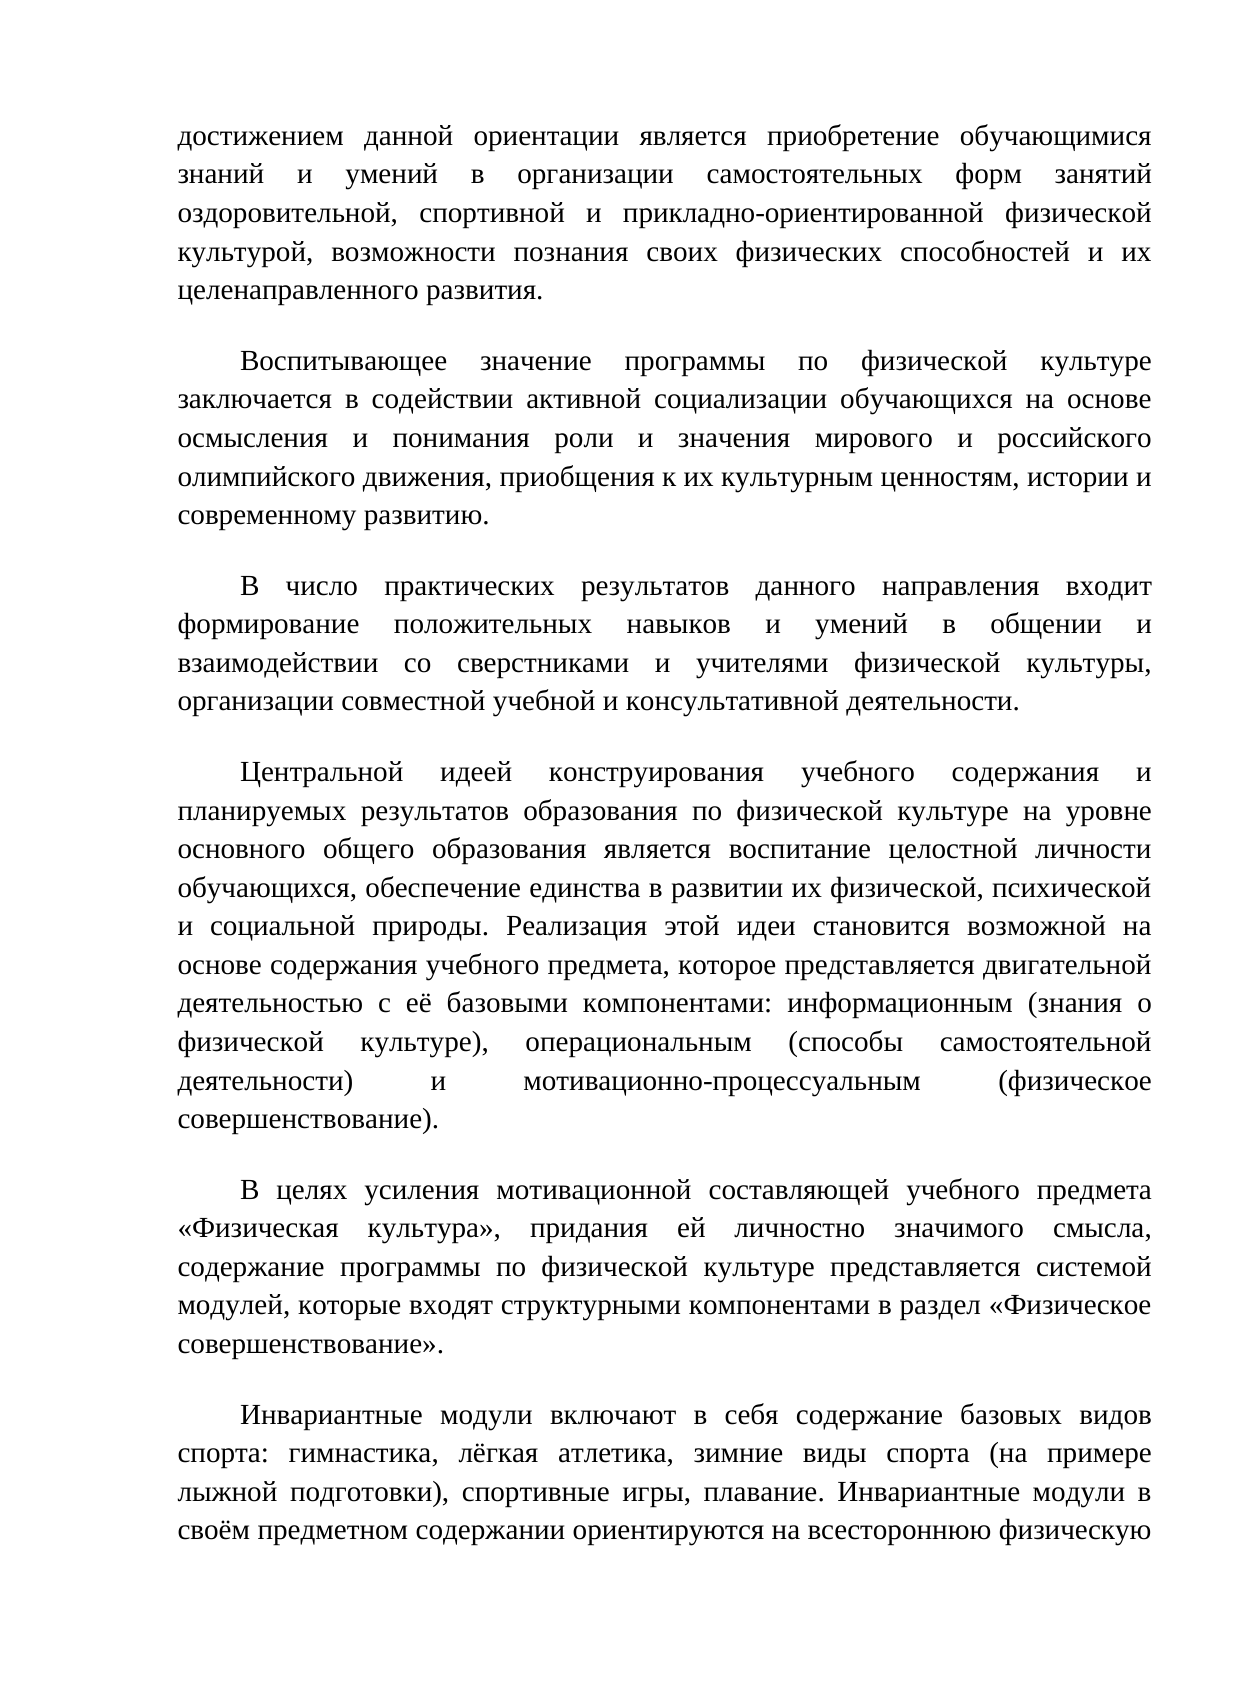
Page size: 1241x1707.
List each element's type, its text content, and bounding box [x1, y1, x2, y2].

text В целях усиления мотивационной составляющей учебного предмета «Физическая культура», придания ей личностно значимого смысла, содержание программы по физической культуре представляется системой модулей, которые входят структурными компонентами в раздел «Физическое совершенствование». [177, 1172, 1152, 1359]
text В число практических результатов данного направления входит формирование положительных навыков и умений в общении и взаимодействии со сверстниками и учителями физической культуры, организации совместной учебной и консультативной деятельности. [177, 568, 1152, 717]
text Воспитывающее значение программы по физической культуре заключается в содействии активной социализации обучающихся на основе осмысления и понимания роли и значения мирового и российского олимпийского движения, приобщения к их культурным ценностям, истории и современному развитию. [177, 343, 1152, 531]
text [177, 118, 1152, 306]
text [177, 1397, 1152, 1546]
text Центральной идеей конструирования учебного содержания и планируемых результатов образования по физической культуре на уровне основного общего образования является воспитание целостной личности обучающихся, обеспечение единства в развитии их физической, психической и социальной природы. Реализация этой идеи становится возможной на основе содержания учебного предмета, которое представляется двигательной деятельностью с её базовыми компонентами: информационным (знания о физической культуре), операциональным (способы самостоятельной деятельности) и мотивационно-процессуальным (физическое совершенствование). [177, 754, 1152, 1135]
